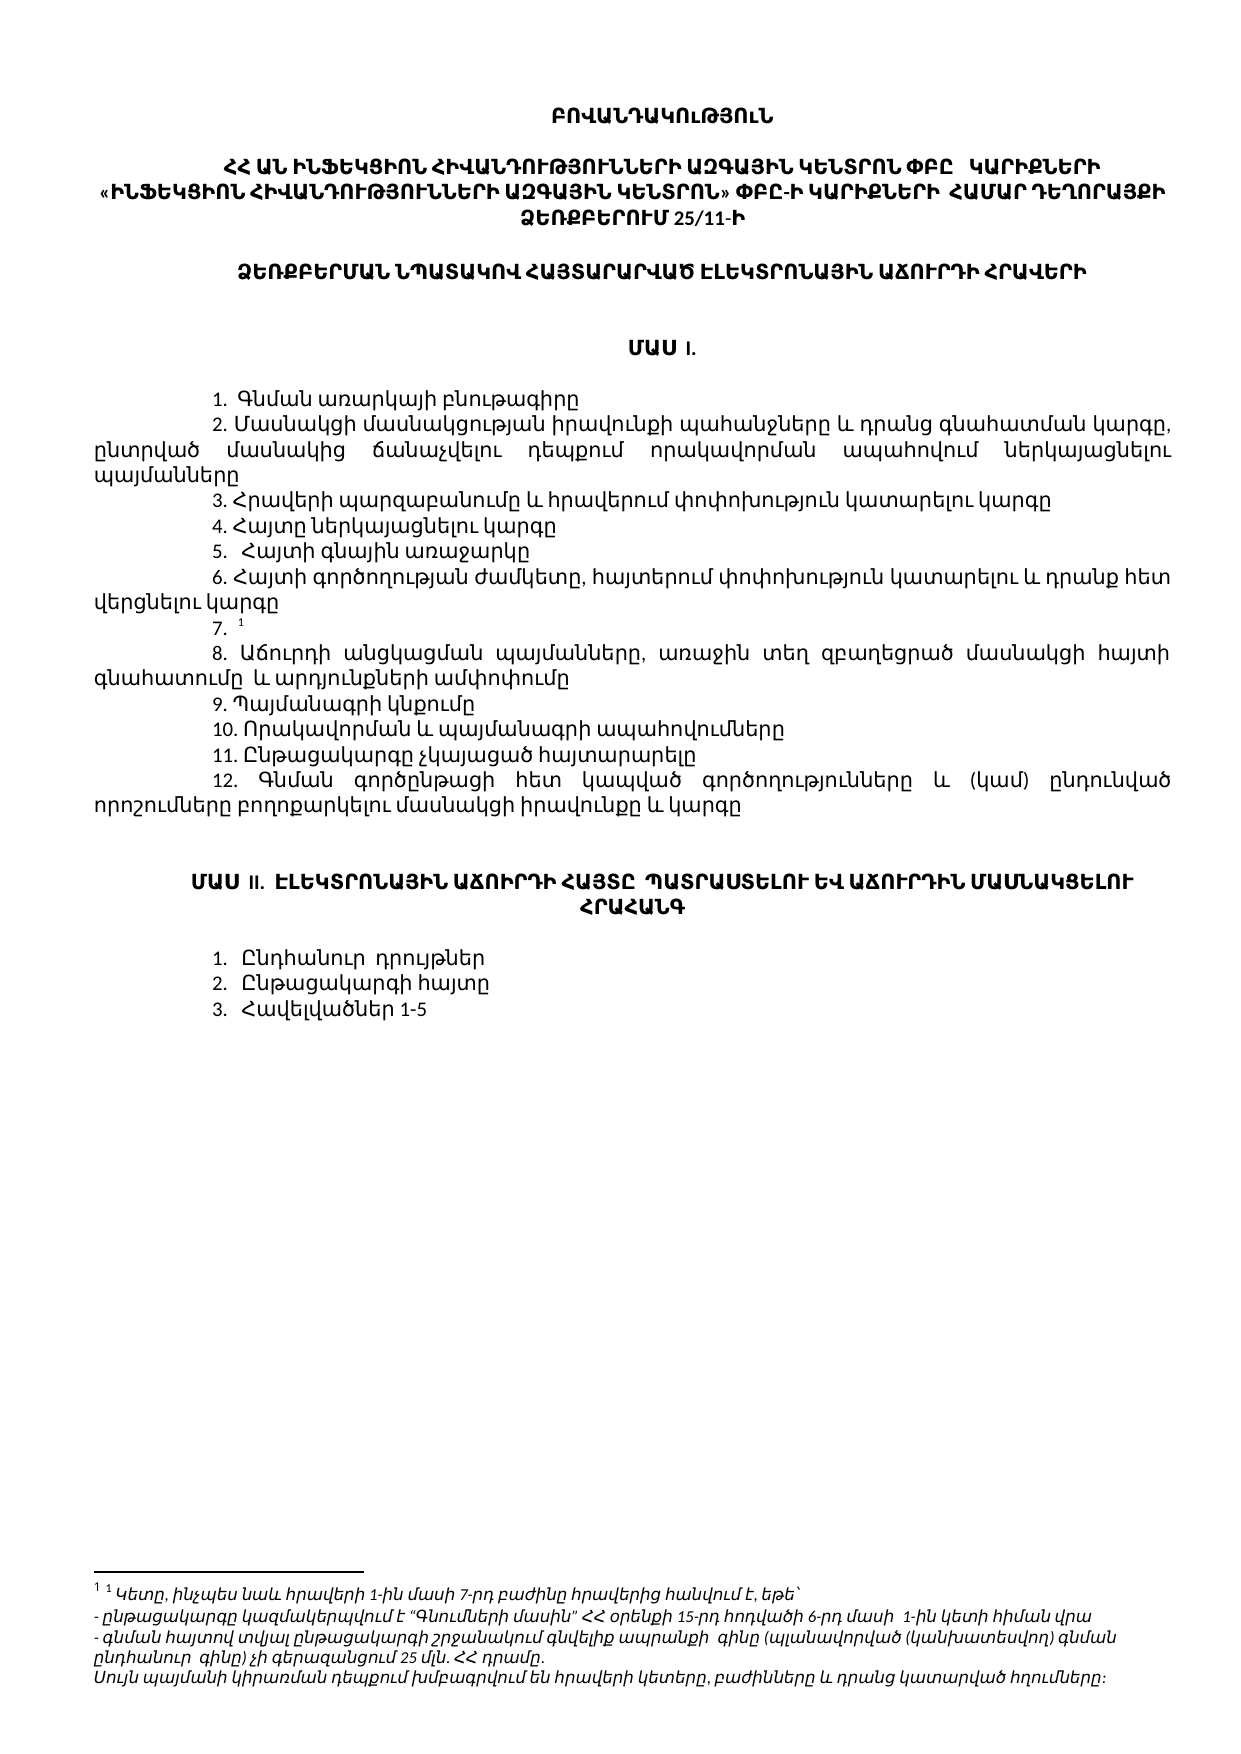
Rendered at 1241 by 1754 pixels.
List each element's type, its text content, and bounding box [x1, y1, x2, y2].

text ՁԵՌՔԲԵՐՄԱՆ ՆՊԱՏԱԿՈՎ ՀԱՅՏԱՐԱՐՎԱԾ ԷԼԵԿՏՐՈՆԱՅԻՆ ԱՃՈՒՐԴԻ ՀՐԱՎԵՐԻ [94, 259, 1171, 284]
text 7. 1 [94, 615, 1171, 640]
text 2. Ընթացակարգի հայտը [94, 971, 1171, 996]
text 9. Պայմանագրի կնքումը [94, 691, 1171, 716]
text ՄԱՍ I. [94, 335, 1171, 361]
text ԲՈՎԱՆԴԱԿՈւԹՅՈւՆ [94, 103, 1171, 128]
text 1. Գնման առարկայի բնութագիրը [94, 386, 1171, 411]
text ՄԱՍ II. ԷԼԵԿՏՐՈՆԱՅԻՆ ԱՃՈԻՐԴԻ ՀԱՅՏԸ ՊԱՏՐԱՍՏԵԼՈՒ ԵՎ ԱՃՈՒՐԴԻՆ ՄԱՍՆԱԿՑԵԼՈՒ ՀՐԱՀԱՆԳ [94, 869, 1171, 920]
text 11. Ընթացակարգը չկայացած հայտարարելը [94, 742, 1171, 767]
text 5. Հայտի գնային առաջարկը [94, 538, 1171, 564]
text 3. Հավելվածներ 1-5 [94, 996, 1171, 1021]
text 12. Գնման գործընթացի հետ կապված գործողությունները և (կամ) ընդունված որոշումները բողոքարկելու մասնակցի իրավունքը և կարգը [94, 767, 1171, 818]
text ՀՀ ԱՆ ԻՆՖԵԿՑԻՈՆ ՀԻՎԱՆԴՈՒԹՅՈՒՆՆԵՐԻ ԱԶԳԱՅԻՆ ԿԵՆՏՐՈՆ ՓԲԸ ԿԱՐԻՔՆԵՐԻ «ԻՆՖԵԿՑԻՈՆ ՀԻՎԱՆԴՈՒԹՅՈՒՆՆԵՐԻ ԱԶԳԱՅԻՆ ԿԵՆՏՐՈՆ» ՓԲԸ-Ի ԿԱՐԻՔՆԵՐԻ ՀԱՄԱՐ ԴԵՂՈՐԱՅՔԻ ՁԵՌՔԲԵՐՈՒՄ 25/11-Ի [94, 154, 1171, 230]
text 4. Հայտը ներկայացնելու կարգը [94, 513, 1171, 538]
text 10. Որակավորման և պայմանագրի ապահովումները [94, 716, 1171, 742]
text 1. Ընդհանուր դրույթներ [94, 945, 1171, 971]
text 6. Հայտի գործողության ժամկետը, հայտերում փոփոխություն կատարելու և դրանք հետ վերցնելու կարգը [94, 564, 1171, 615]
text 2. Մասնակցի մասնակցության իրավունքի պահանջները և դրանց գնահատման կարգը, ընտրված մասնակից ճանաչվելու դեպքում որակավորման ապահովում ներկայացնելու պայմանները [94, 411, 1171, 488]
text 8. Աճուրդի անցկացման պայմանները, առաջին տեղ զբաղեցրած մասնակցի հայտի գնահատումը և արդյունքների ամփոփումը [94, 640, 1171, 691]
text 3. Հրավերի պարզաբանումը և հրավերում փոփոխություն կատարելու կարգը [94, 488, 1171, 513]
